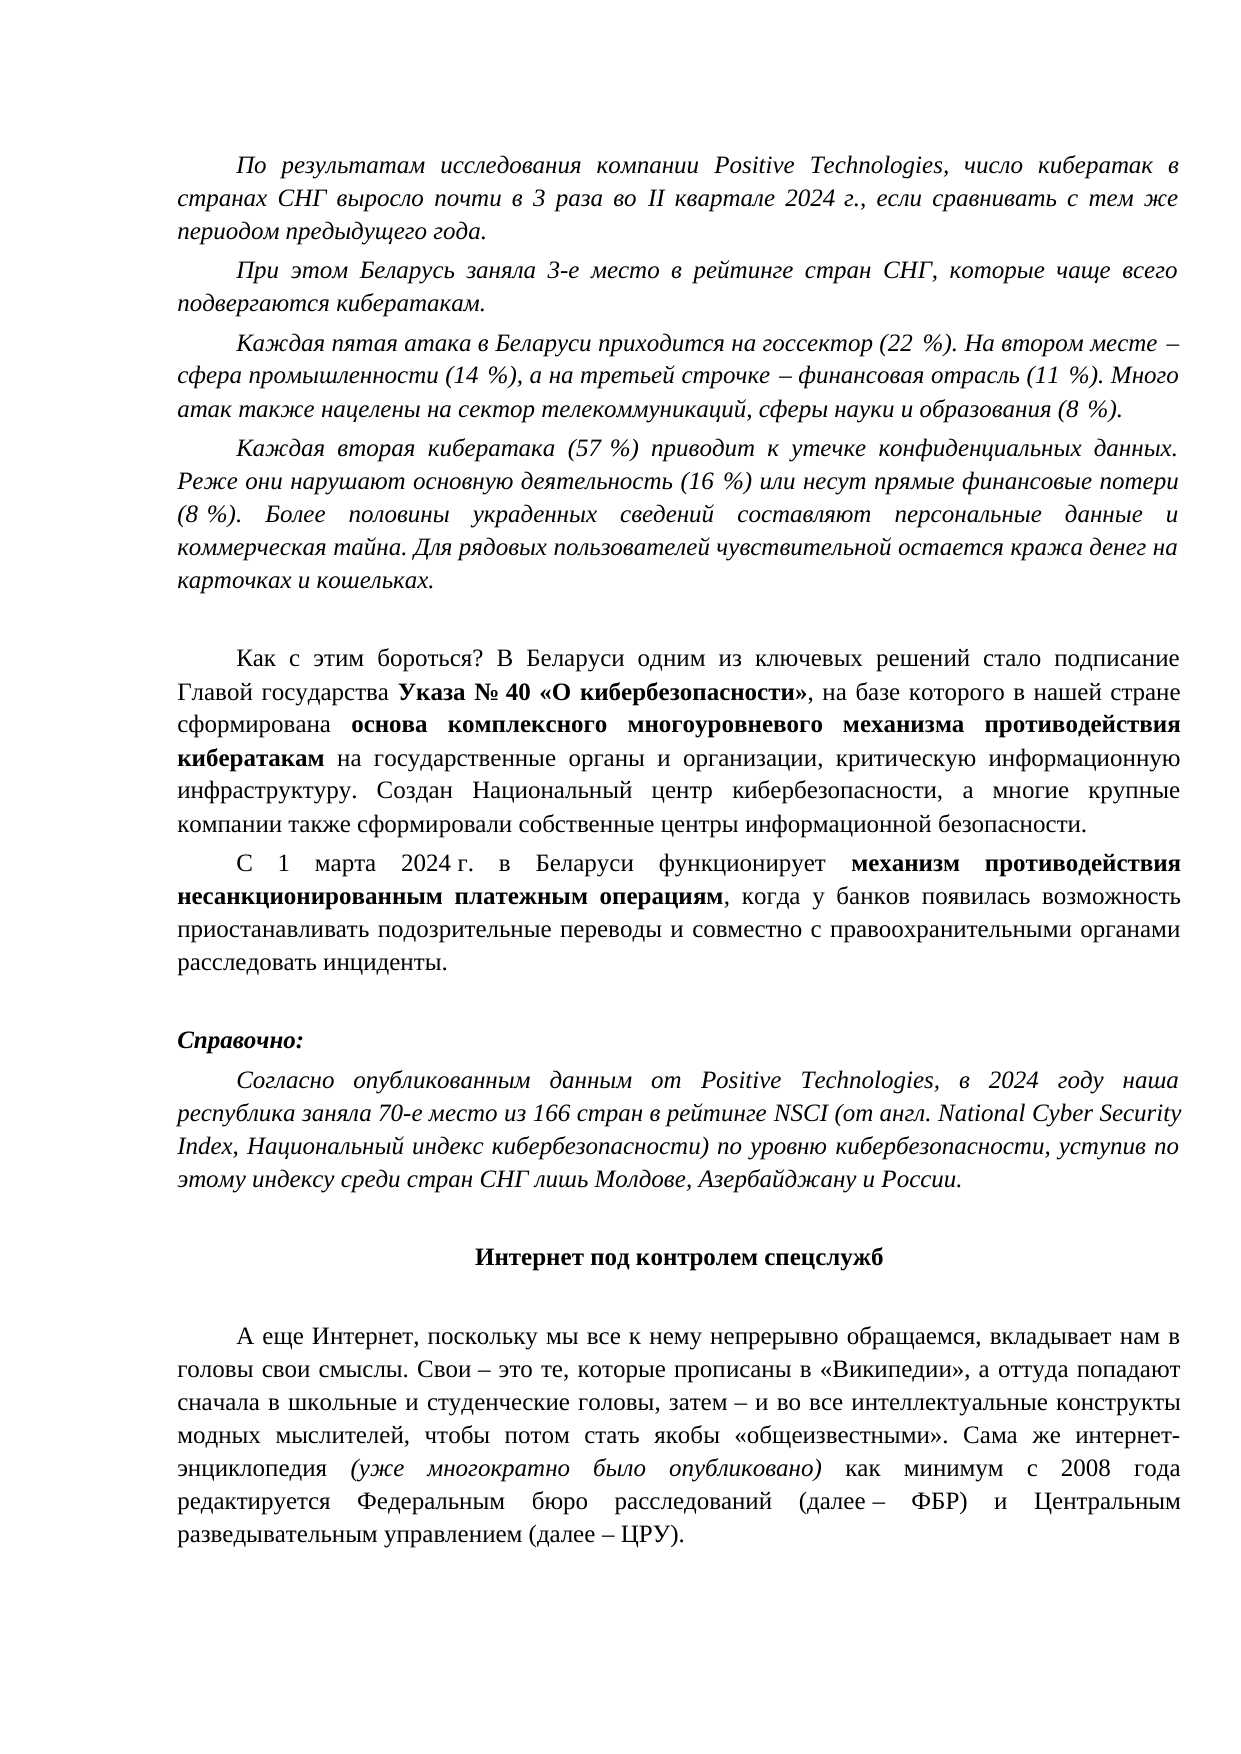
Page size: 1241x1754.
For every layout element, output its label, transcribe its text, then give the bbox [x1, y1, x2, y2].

text А еще Интернет, поскольку мы все к нему непрерывно обращаемся, вкладывает нам в головы свои смыслы. Свои – это те, которые прописаны в «Википедии», а оттуда попадают сначала в школьные и студенческие головы, затем – и во все интеллектуальные конструкты модных мыслителей, чтобы потом стать якобы «общеизвестными». Сама же интернет-энциклопедия (уже многократно было опубликовано) как минимум с 2008 года редактируется Федеральным бюро расследований (далее – ФБР) и Центральным разведывательным управлением (далее – ЦРУ). [177, 1321, 1181, 1548]
text Справочно: [177, 1026, 1181, 1054]
text Согласно опубликованным данным от Positive Technologies, в 2024 году наша республика заняла 70-е место из 166 стран в рейтинге NSCI (от англ. National Cyber Security Index, Национальный индекс кибербезопасности) по уровню кибербезопасности, уступив по этому индексу среди стран СНГ лишь Молдове, Азербайджану и России. [177, 1065, 1181, 1193]
text По результатам исследования компании Positive Technologies, число кибератак в странах СНГ выросло почти в 3 раза во II квартале 2024 г., если сравнивать с тем же периодом предыдущего года. [177, 150, 1181, 245]
text Каждая вторая кибератака (57 %) приводит к утечке конфиденциальных данных. Реже они нарушают основную деятельность (16 %) или несут прямые финансовые потери (8 %). Более половины украденных сведений составляют персональные данные и коммерческая тайна. Для рядовых пользователей чувствительной остается кража денег на карточках и кошельках. [177, 433, 1181, 594]
text С 1 марта 2024 г. в Беларуси функционирует механизм противодействия несанкционированным платежным операциям, когда у банков появилась возможность приостанавливать подозрительные переводы и совместно с правоохранительными органами расследовать инциденты. [177, 848, 1181, 976]
text Каждая пятая атака в Беларуси приходится на госсектор (22 %). На втором месте – сфера промышленности (14 %), а на третьей строчке – финансовая отрасль (11 %). Много атак также нацелены на сектор телекоммуникаций, сферы науки и образования (8 %). [177, 328, 1181, 422]
text При этом Беларусь заняла 3-е место в рейтинге стран СНГ, которые чаще всего подвергаются кибератакам. [177, 255, 1181, 317]
text Как с этим бороться? В Беларуси одним из ключевых решений стало подписание Главой государства Указа № 40 «О кибербезопасности», на базе которого в нашей стране сформирована основа комплексного многоуровневого механизма противодействия кибератакам на государственные органы и организации, критическую информационную инфраструктуру. Создан Национальный центр кибербезопасности, а многие крупные компании также сформировали собственные центры информационной безопасности. [177, 643, 1181, 837]
text Интернет под контролем спецслужб [177, 1242, 1181, 1271]
